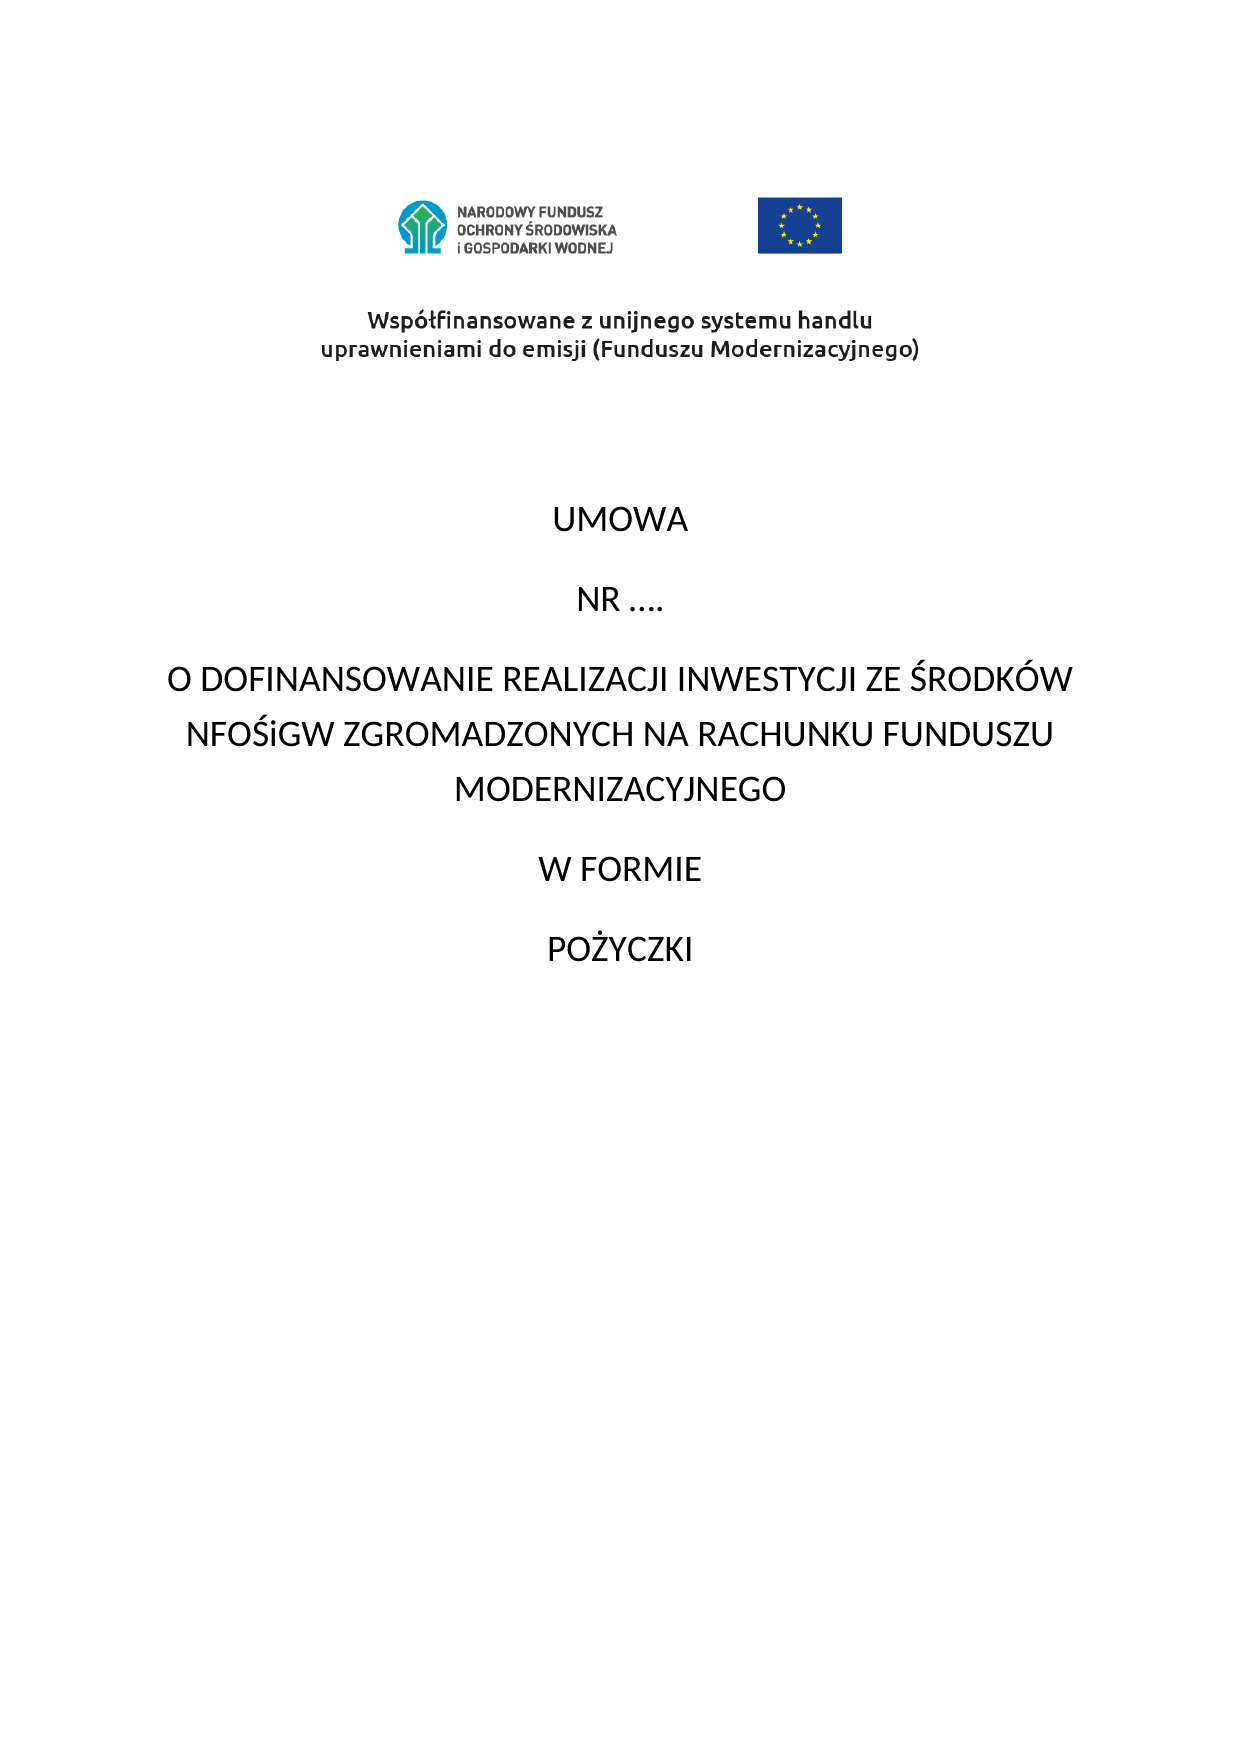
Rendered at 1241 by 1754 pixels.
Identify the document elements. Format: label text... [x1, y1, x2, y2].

text NR …. [148, 575, 1093, 621]
text W FORMIE [148, 845, 1093, 891]
text POŻYCZKI [148, 925, 1093, 971]
text UMOWA [148, 495, 1093, 541]
text O DOFINANSOWANIE REALIZACJI INWESTYCJI ZE ŚRODKÓW NFOŚiGW ZGROMADZONYCH NA RACHUNKU FUNDUSZU MODERNIZACYJNEGO [148, 655, 1093, 811]
picture [262, 147, 978, 390]
